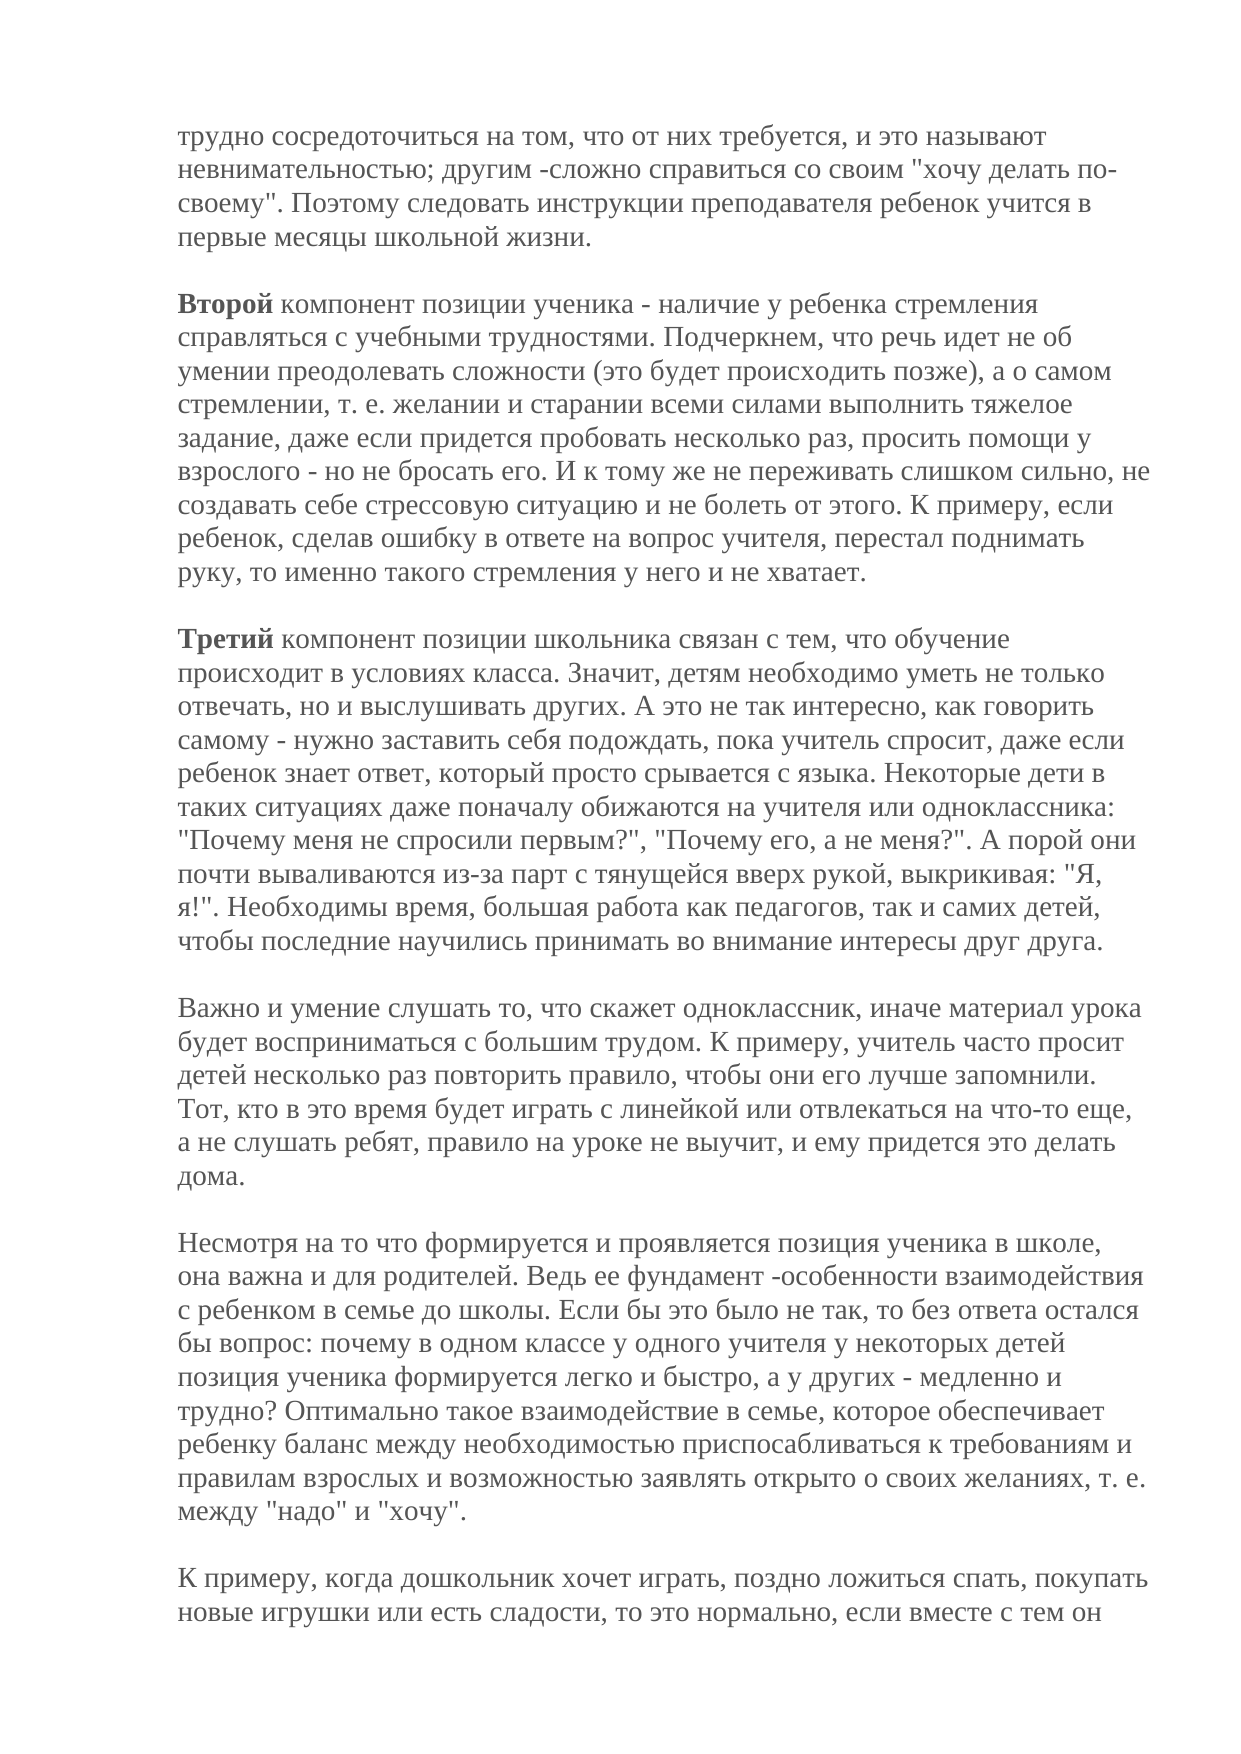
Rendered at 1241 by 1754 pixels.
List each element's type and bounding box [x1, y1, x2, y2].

text [177, 118, 1152, 1627]
